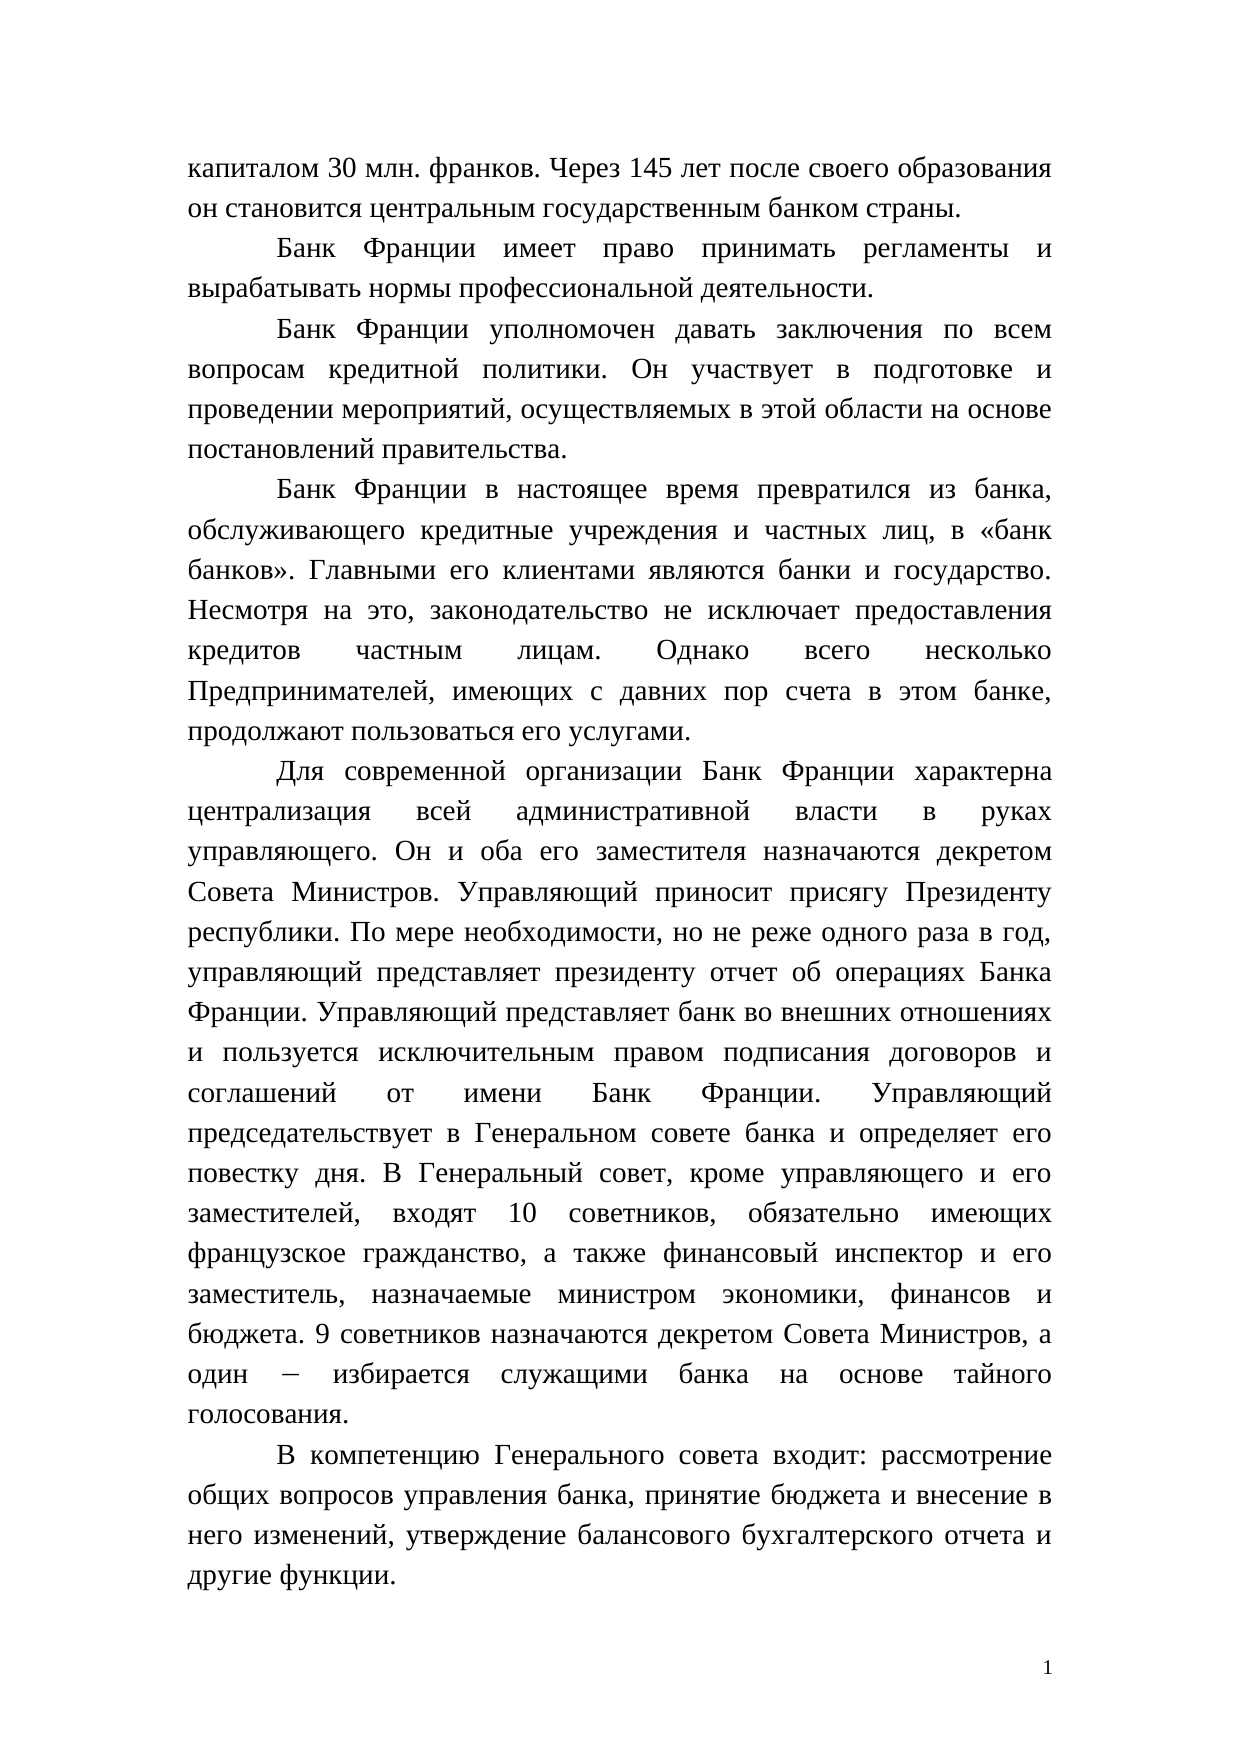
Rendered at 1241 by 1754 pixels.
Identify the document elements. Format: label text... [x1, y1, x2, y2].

text Банк Франции имеет право принимать регламенты и вырабатывать нормы профессиональной деятельности. [187, 230, 1053, 304]
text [187, 150, 1053, 224]
text Банк Франции уполномочен давать заключения по всем вопросам кредитной политики. Он участвует в подготовке и проведении мероприятий, осуществляемых в этой области на основе постановлений правительства. [187, 311, 1053, 465]
text Для современной организации Банк Франции характерна централизация всей административной власти в руках управляющего. Он и оба его заместителя назначаются декретом Совета Министров. Управляющий приносит присягу Президенту республики. По мере необходимости, но не реже одного раза в год, управляющий представляет президенту отчет об операциях Банка Франции. Управляющий представляет банк во внешних отношениях и пользуется исключительным правом подписания договоров и соглашений от имени Банк Франции. Управляющий председательствует в Генеральном совете банка и определяет его повестку дня. В Генеральный совет, кроме управляющего и его заместителей, входят 10 советников, обязательно имеющих французское гражданство, а также финансовый инспектор и его заместитель, назначаемые министром экономики, финансов и бюджета. 9 советников назначаются декретом Совета Министров, а один избирается служащими банка на основе тайного голосования. [187, 753, 1053, 1430]
text Банк Франции в настоящее время превратился из банка, обслуживающего кредитные учреждения и частных лиц, в «банк банков». Главными его клиентами являются банки и государство. Несмотря на это, законодательство не исключает предоставления кредитов частным лицам. Однако всего несколько Предпринимателей, имеющих с давних пор счета в этом банке, продолжают пользоваться его услугами. [187, 472, 1053, 746]
text В компетенцию Генерального совета входит: рассмотрение общих вопросов управления банка, принятие бюджета и внесение в него изменений, утверждение балансового бухгалтерского отчета и другие функции. [187, 1437, 1053, 1591]
